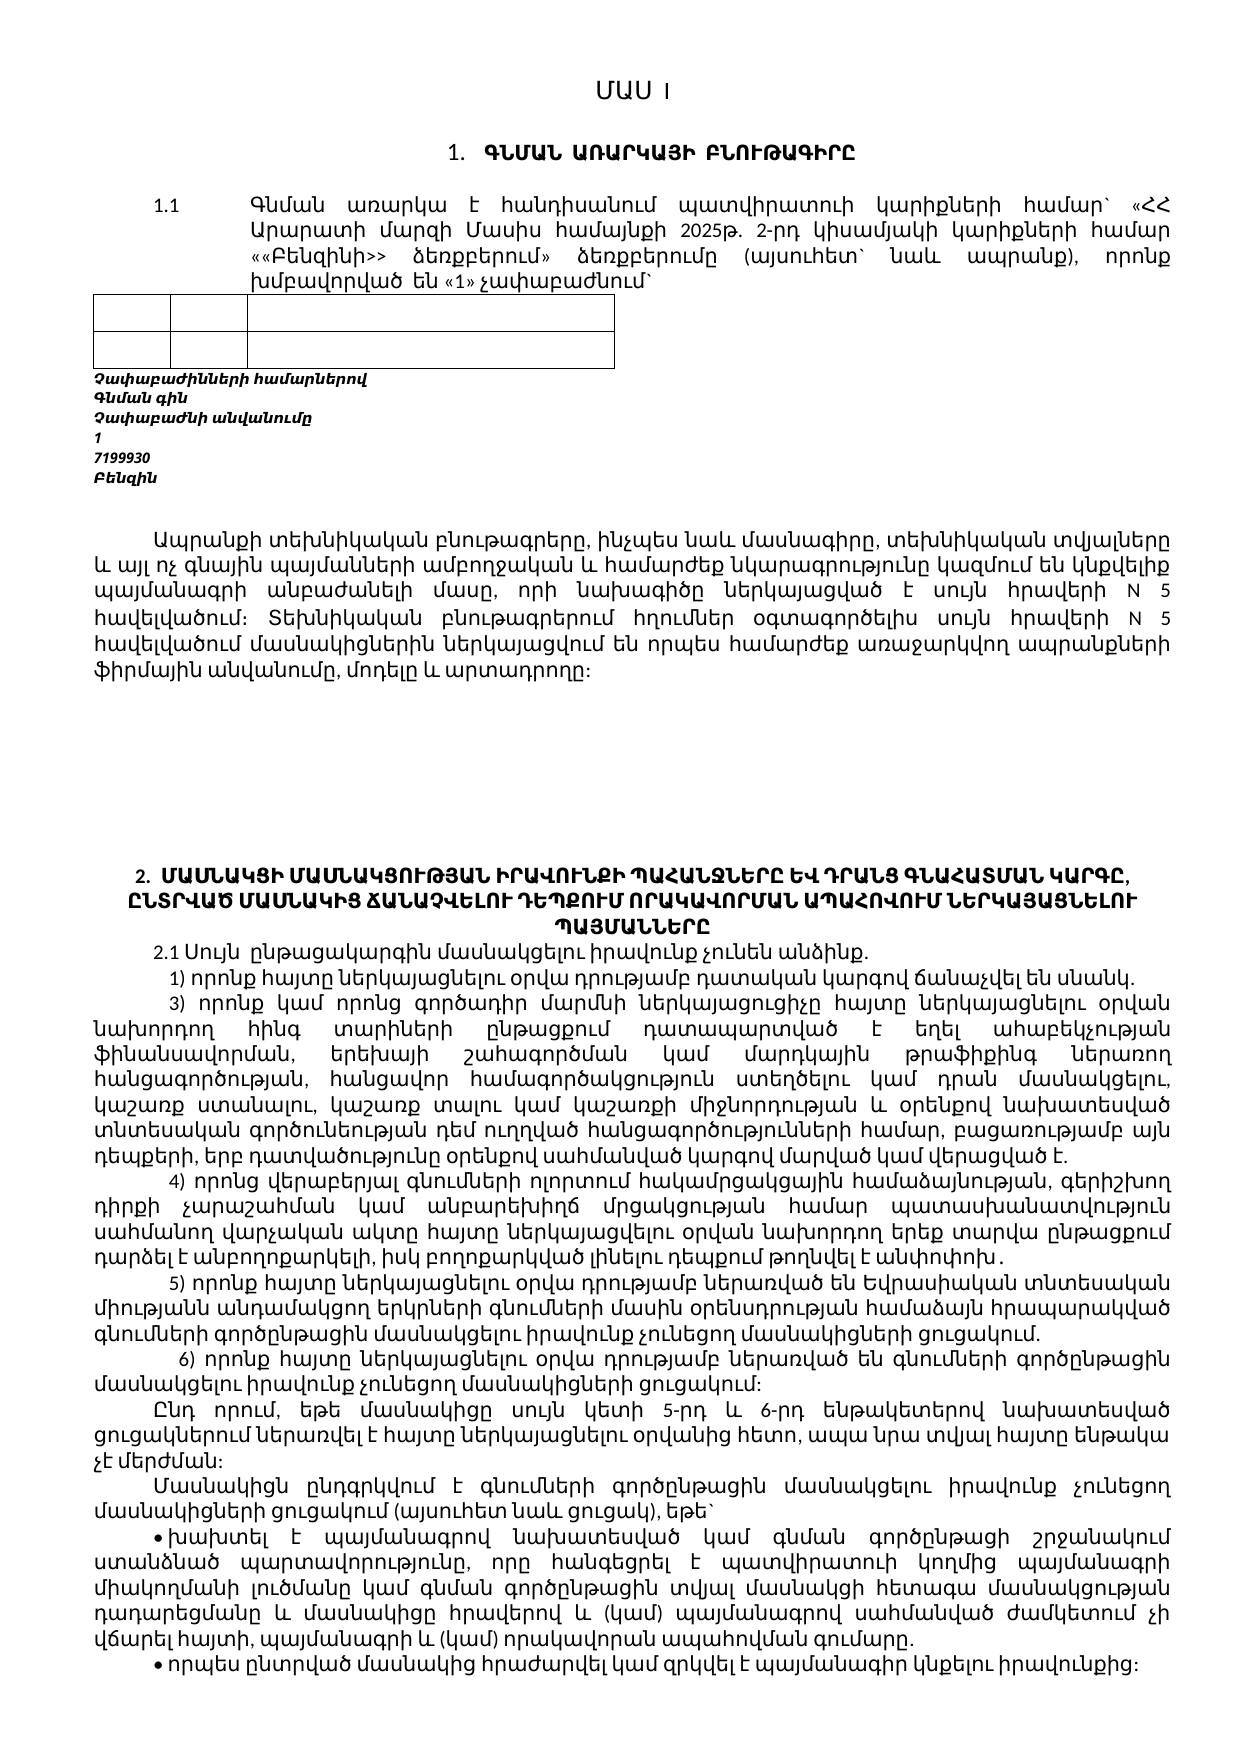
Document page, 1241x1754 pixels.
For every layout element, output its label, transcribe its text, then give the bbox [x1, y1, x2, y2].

text 2.1 Սույն ընթացակարգին մասնակցելու իրավունք չունեն անձինք. [94, 939, 1171, 965]
text 6) որոնք հայտը ներկայացնելու օրվա դրությամբ ներառված են գնումների գործընթացին մասնակցելու իրավունք չունեցող մասնակիցների ցուցակում: [94, 1346, 1171, 1397]
text • խախտել է պայմանագրով նախատեսված կամ գնման գործընթացի շրջանակում ստանձնած պարտավորությունը, որը հանգեցրել է պատվիրատուի կողմից պայմանագրի միակողմանի լուծմանը կամ գնման գործընթացին տվյալ մասնակցի հետագա մասնակցության դադարեցմանը և մասնակիցը հրավերով և (կամ) պայմանագրով սահմանված ժամկետում չի վճարել հայտի, պայմանագրի և (կամ) որակավորան ապահովման գումարը. [94, 1524, 1171, 1651]
subtitle Գնման առարկա է հանդիսանում պատվիրատուի կարիքների համար` «ՀՀ Արարատի մարզի Մասիս համայնքի 2025թ. 2-րդ կիսամյակի կարիքների համար ««Բենզինի>> ձեռքբերում» ձեռքբերումը (այսուհետ` նաև ապրանք), որոնք խմբավորված են «1» չափաբաժնում` [153, 192, 1171, 294]
list ԳՆՄԱՆ ԱՌԱՐԿԱՅԻ ԲՆՈՒԹԱԳԻՐԸ [131, 136, 1171, 167]
text 2. ՄԱՍՆԱԿՑԻ ՄԱՍՆԱԿՑՈՒԹՅԱՆ ԻՐԱՎՈՒՆՔԻ ՊԱՀԱՆՋՆԵՐԸ ԵՎ ԴՐԱՆՑ ԳՆԱՀԱՏՄԱՆ ԿԱՐԳԸ, ԸՆՏՐՎԱԾ ՄԱՍՆԱԿԻՑ ՃԱՆԱՉՎԵԼՈՒ ԴԵՊՔՈՒՄ ՈՐԱԿԱՎՈՐՄԱՆ ԱՊԱՀՈՎՈՒՄ ՆԵՐԿԱՅԱՑՆԵԼՈՒ ՊԱՅՄԱՆՆԵՐԸ [94, 863, 1171, 939]
text 5) որոնք հայտը ներկայացնելու օրվա դրությամբ ներառված են Եվրասիական տնտեսական միությանն անդամակցող երկրների գնումների մասին օրենսդրության համաձայն հրապարակված գնումների գործընթացին մասնակցելու իրավունք չունեցող մասնակիցների ցուցակում. [94, 1270, 1171, 1346]
text • որպես ընտրված մասնակից հրաժարվել կամ զրկվել է պայմանագիր կնքելու իրավունքից: [94, 1651, 1171, 1677]
text Ապրանքի տեխնիկական բնութագրերը, ինչպես նաև մասնագիրը, տեխնիկական տվյալները և այլ ոչ գնային պայմանների ամբողջական և համարժեք նկարագրությունը կազմում են կնքվելիք պայմանագրի անբաժանելի մասը, որի նախագիծը ներկայացված է սույն հրավերի N 5 հավելվածում։ Տեխնիկական բնութագրերում հղումներ օգտագործելիս սույն հրավերի N 5 հավելվածում մասնակիցներին ներկայացվում են որպես համարժեք առաջարկվող ապրանքների ֆիրմային անվանումը, մոդելը և արտադրողը: [94, 527, 1171, 682]
text ՄԱՍ I [94, 75, 1171, 106]
text Մասնակիցն ընդգրկվում է գնումների գործընթացին մասնակցելու իրավունք չունեցող մասնակիցների ցուցակում (այսուհետ նաև ցուցակ), եթե` [94, 1473, 1171, 1524]
text 4) որոնց վերաբերյալ գնումների ոլորտում հակամրցակցային համաձայնության, գերիշխող դիրքի չարաշահման կամ անբարեխիղճ մրցակցության համար պատասխանատվություն սահմանող վարչական ակտը հայտը ներկայացվելու օրվան նախորդող երեք տարվա ընթացքում դարձել է անբողոքարկելի, իսկ բողոքարկված լինելու դեպքում թողնվել է անփոփոխ․ [94, 1168, 1171, 1270]
text 3) որոնք կամ որոնց գործադիր մարմնի ներկայացուցիչը հայտը ներկայացնելու օրվան նախորդող հինգ տարիների ընթացքում դատապարտված է եղել ահաբեկչության ֆինանսավորման, երեխայի շահագործման կամ մարդկային թրաֆիքինգ ներառող հանցագործության, հանցավոր համագործակցություն ստեղծելու կամ դրան մասնակցելու, կաշառք ստանալու, կաշառք տալու կամ կաշառքի միջնորդության և օրենքով նախատեսված տնտեսական գործունեության դեմ ուղղված հանցագործությունների համար, բացառությամբ այն դեպքերի, երբ դատվածությունը օրենքով սահմանված կարգով մարված կամ վերացված է. [94, 990, 1171, 1168]
text Ընդ որում, եթե մասնակիցը սույն կետի 5-րդ և 6-րդ ենթակետերով նախատեսված ցուցակներում ներառվել է հայտը ներկայացնելու օրվանից հետո, ապա նրա տվյալ հայտը ենթակա չէ մերժման: [94, 1397, 1171, 1473]
text 1) որոնք հայտը ներկայացնելու օրվա դրությամբ դատական կարգով ճանաչվել են սնանկ. [94, 965, 1171, 990]
